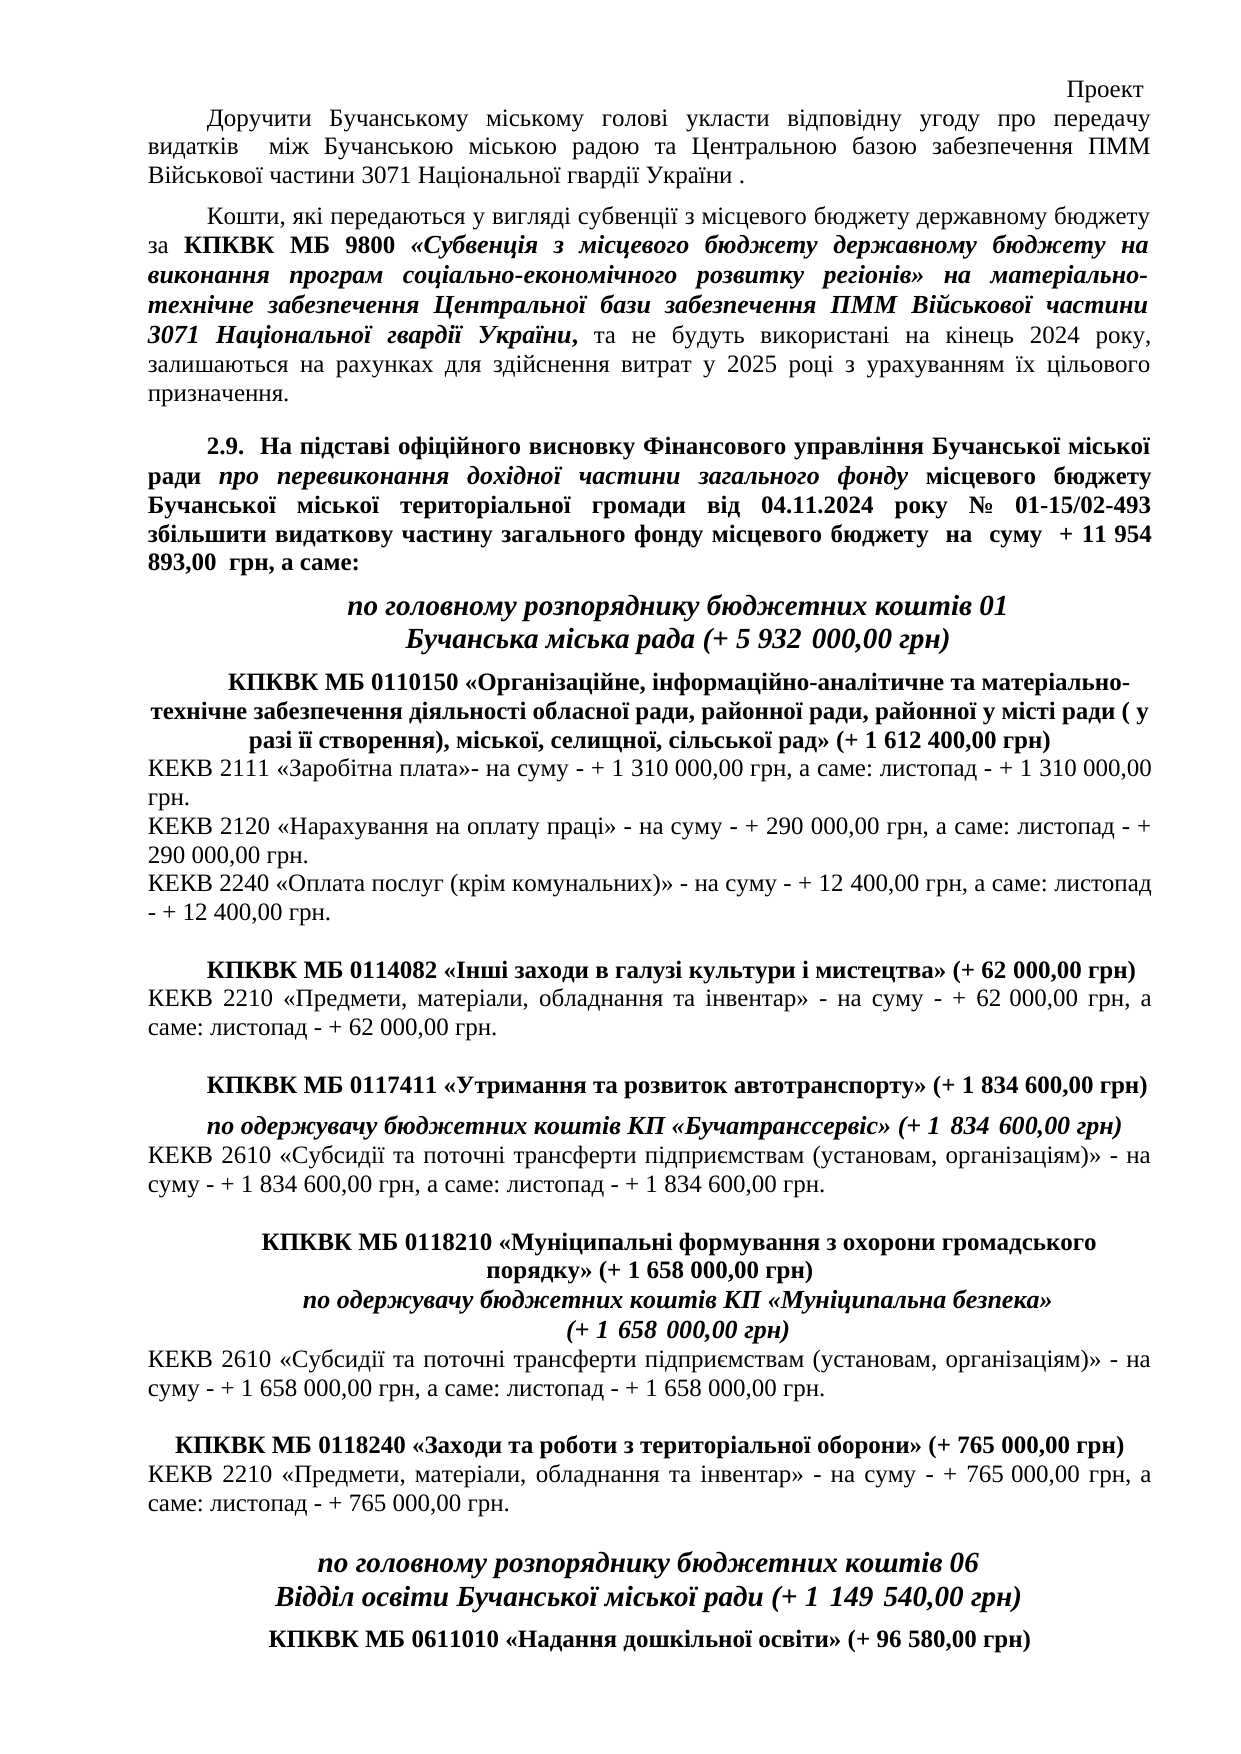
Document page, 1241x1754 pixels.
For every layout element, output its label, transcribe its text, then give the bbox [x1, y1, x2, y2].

text КПКВК МБ 0114082 «Інші заходи в галузі культури і мистецтва» (+ 62 000,00 грн) [148, 955, 1152, 983]
text Бучанська міська рада (+ 5 932 000,00 грн) [148, 622, 1152, 655]
text КЕКВ 2610 «Субсидії та поточні трансферти підприємствам (установам, організаціям)» - на суму - + 1 834 600,00 грн, а саме: листопад - + 1 834 600,00 грн. [148, 1140, 1152, 1198]
text Кошти, які передаються у вигляді субвенції з місцевого бюджету державному бюджету за КПКВК МБ 9800 «Субвенція з місцевого бюджету державному бюджету на виконання програм соціально-економічного розвитку регіонів» на матеріально-технічне забезпечення Центральної бази забезпечення ПММ Військової частини 3071 Національної гвардії України, та не будуть використані на кінець 2024 року, залишаються на рахунках для здійснення витрат у 2025 році з урахуванням їх цільового призначення. [148, 201, 1152, 407]
text КЕКВ 2120 «Нарахування на оплату праці» - на суму - + 290 000,00 грн, а саме: листопад - + 290 000,00 грн. [148, 811, 1152, 868]
text КЕКВ 2210 «Предмети, матеріали, обладнання та інвентар» - на суму - + 62 000,00 грн, а саме: листопад - + 62 000,00 грн. [148, 983, 1152, 1041]
text (+ 1 658 000,00 грн) [148, 1314, 1152, 1344]
text Відділ освіти Бучанської міської ради (+ 1 149 540,00 грн) [148, 1579, 1152, 1612]
text по головному розпоряднику бюджетних коштів 06 [148, 1545, 1152, 1579]
text КПКВК МБ 0118210 «Муніципальні формування з охорони громадського порядку» (+ 1 658 000,00 грн) [148, 1227, 1152, 1284]
text КЕКВ 2610 «Субсидії та поточні трансферти підприємствам (установам, організаціям)» - на суму - + 1 658 000,00 грн, а саме: листопад - + 1 658 000,00 грн. [148, 1344, 1152, 1402]
text по головному розпоряднику бюджетних коштів 01 [148, 588, 1152, 622]
text по одержувачу бюджетних коштів КП «Муніципальна безпека» [148, 1284, 1152, 1314]
text по одержувачу бюджетних коштів КП «Бучатранссервіс» (+ 1 834 600,00 грн) [148, 1110, 1152, 1140]
text КЕКВ 2111 «Заробітна плата»- на суму - + 1 310 000,00 грн, а саме: листопад - + 1 310 000,00 грн. [148, 753, 1152, 811]
text КПКВК МБ 0118240 «Заходи та роботи з територіальної оборони» (+ 765 000,00 грн) [148, 1430, 1152, 1459]
text 2.9. На підставі офіційного висновку Фінансового управління Бучанської міської ради про перевиконання дохідної частини загального фонду місцевого бюджету Бучанської міської територіальної громади від 04.11.2024 року № 01-15/02-493 збільшити видаткову частину загального фонду місцевого бюджету на суму + 11 954 893,00 грн, а саме: [148, 431, 1152, 576]
text КПКВК МБ 0110150 «Організаційне, інформаційно-аналітичне та матеріально-технічне забезпечення діяльності обласної ради, районної ради, районної у місті ради ( у разі її створення), міської, селищної, сільської рад» (+ 1 612 400,00 грн) [148, 667, 1152, 753]
text КЕКВ 2210 «Предмети, матеріали, обладнання та інвентар» - на суму - + 765 000,00 грн, а саме: листопад - + 765 000,00 грн. [148, 1459, 1152, 1517]
text КПКВК МБ 0117411 «Утримання та розвиток автотранспорту» (+ 1 834 600,00 грн) [148, 1070, 1152, 1098]
text КЕКВ 2240 «Оплата послуг (крім комунальних)» - на суму - + 12 400,00 грн, а саме: листопад - + 12 400,00 грн. [148, 868, 1152, 926]
text Доручити Бучанському міському голові укласти відповідну угоду про передачу видатків між Бучанською міською радою та Центральною базою забезпечення ПММ Військової частини 3071 Національної гвардії України . [148, 103, 1152, 189]
text КПКВК МБ 0611010 «Надання дошкільної освіти» (+ 96 580,00 грн) [148, 1624, 1152, 1653]
